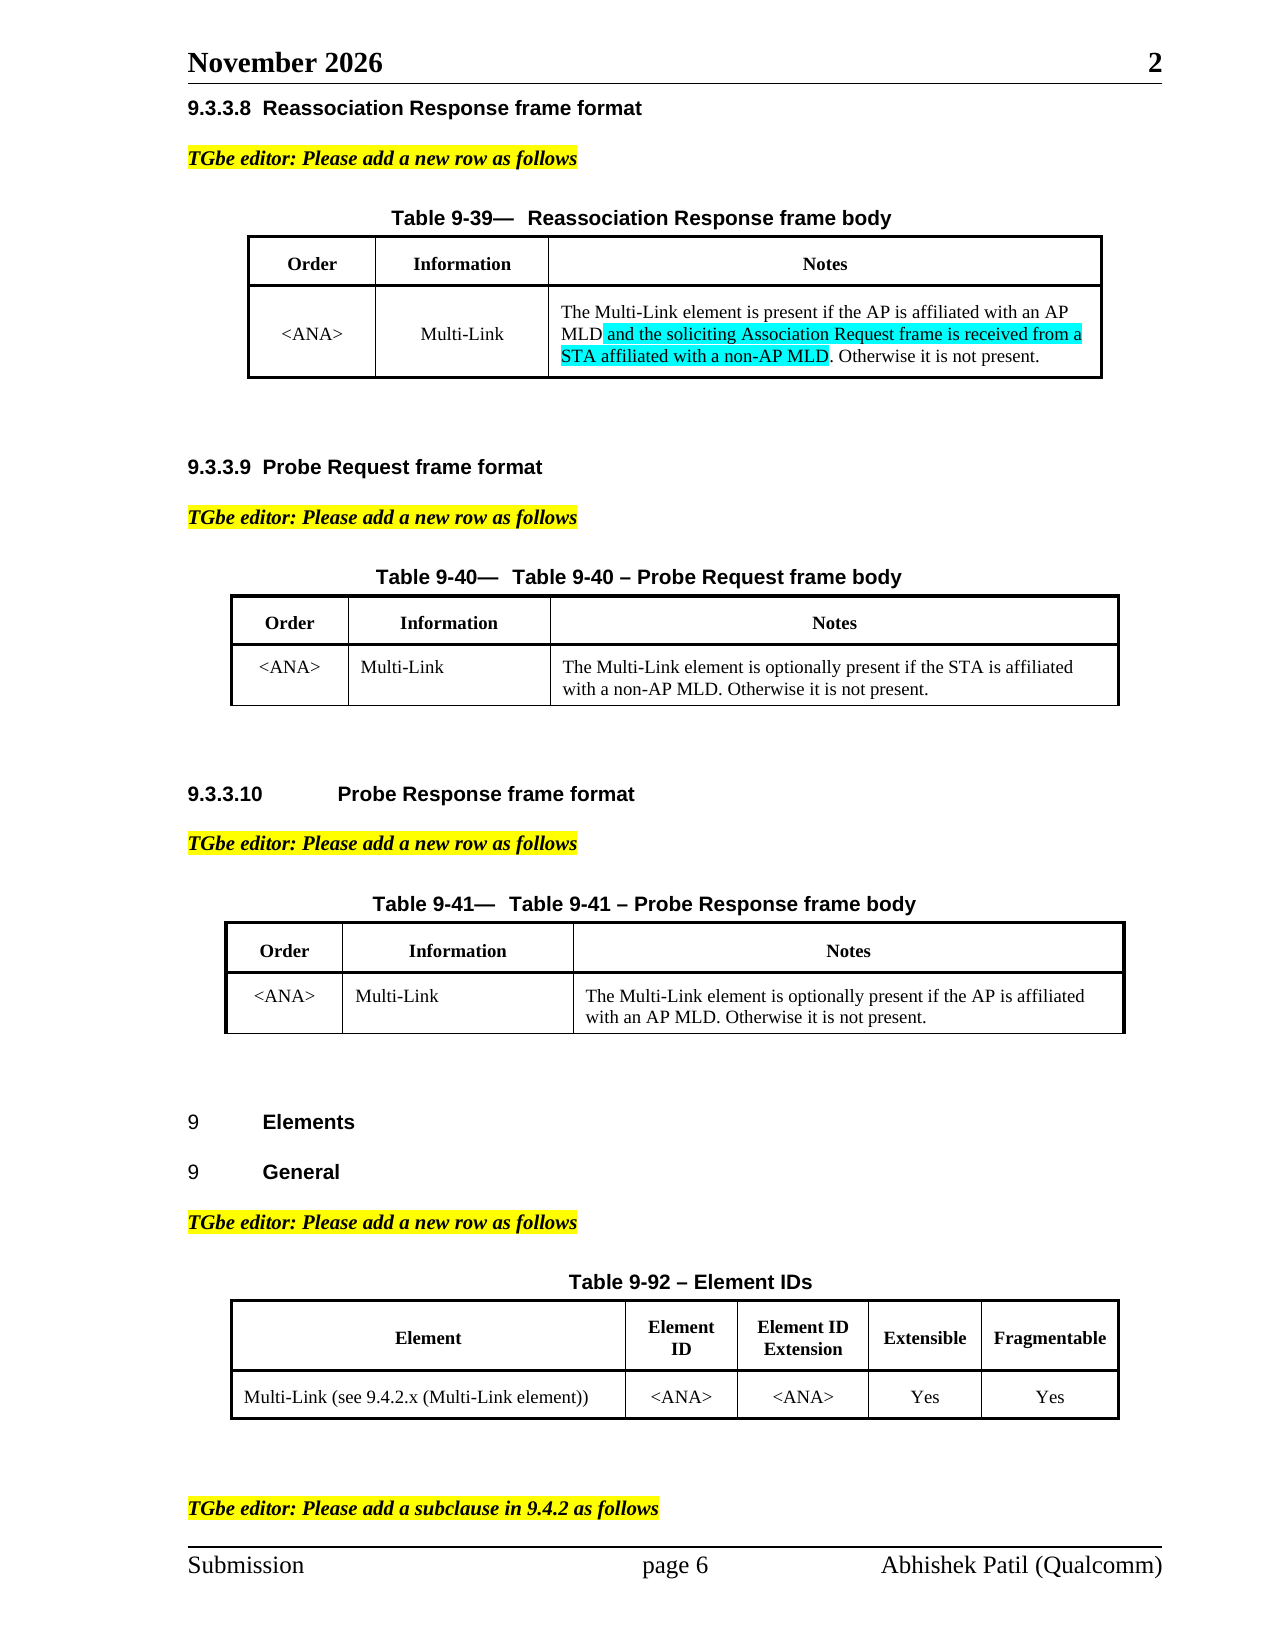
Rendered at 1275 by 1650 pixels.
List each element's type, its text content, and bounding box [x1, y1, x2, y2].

table_cell Notes [574, 924, 1122, 971]
table_cell The Multi-Link element is optionally present if the STA is affiliated with a non-AP MLD. Otherwise it is not present. [551, 646, 1117, 705]
text TGbe editor: Please add a subclause in 9.4.2 as follows [187, 1495, 1162, 1520]
table_cell Multi-Link (see 9.4.2.x (Multi-Link element)) [233, 1372, 625, 1417]
table_cell Order [228, 924, 342, 971]
table_cell Order [250, 238, 375, 284]
table_header Table 9-40 – Probe Request frame body [231, 554, 1119, 594]
table_cell Element ID Extension [738, 1302, 868, 1369]
table_cell <ANA> [626, 1372, 737, 1417]
table_header Reassociation Response frame body [249, 195, 1102, 235]
table_cell Element [233, 1302, 625, 1369]
table_cell Information [349, 598, 550, 643]
table_cell Element ID [626, 1302, 737, 1369]
list General [187, 1159, 1162, 1184]
text TGbe editor: Please add a new row as follows [187, 1209, 1162, 1234]
table_cell <ANA> [233, 646, 348, 705]
table_cell Yes [869, 1372, 981, 1417]
text TGbe editor: Please add a new row as follows [187, 144, 1162, 169]
table_cell The Multi-Link element is present if the AP is affiliated with an AP MLD and the soliciting Association Request frame is received from a STA affiliated with a non-AP MLD. Otherwise it is not present. [549, 287, 1100, 376]
table_cell <ANA> [250, 287, 375, 376]
list Probe Request frame format [187, 454, 1162, 479]
table_cell Extensible [869, 1302, 981, 1369]
table_cell Information [376, 238, 548, 284]
table_cell <ANA> [738, 1372, 868, 1417]
text TGbe editor: Please add a new row as follows [187, 504, 1162, 529]
table_cell <ANA> [228, 974, 342, 1033]
table_cell Multi-Link [343, 974, 573, 1033]
table_header Table 9-41 – Probe Response frame body [226, 880, 1124, 921]
table_cell Multi-Link [349, 646, 550, 705]
table_header Table 9-92 – Element IDs [231, 1259, 1119, 1299]
table_cell Notes [549, 238, 1100, 284]
table_cell Multi-Link [376, 287, 548, 376]
table_cell The Multi-Link element is optionally present if the AP is affiliated with an AP MLD. Otherwise it is not present. [574, 974, 1122, 1033]
table_cell Information [343, 924, 573, 971]
list Elements [187, 1109, 1162, 1134]
table_cell Order [233, 598, 348, 643]
table_cell Yes [982, 1372, 1117, 1417]
text TGbe editor: Please add a new row as follows [187, 830, 1162, 855]
list Probe Response frame format [187, 780, 1162, 805]
list Reassociation Response frame format [187, 94, 1162, 119]
table_cell Fragmentable [982, 1302, 1117, 1369]
table_cell Notes [551, 598, 1117, 643]
